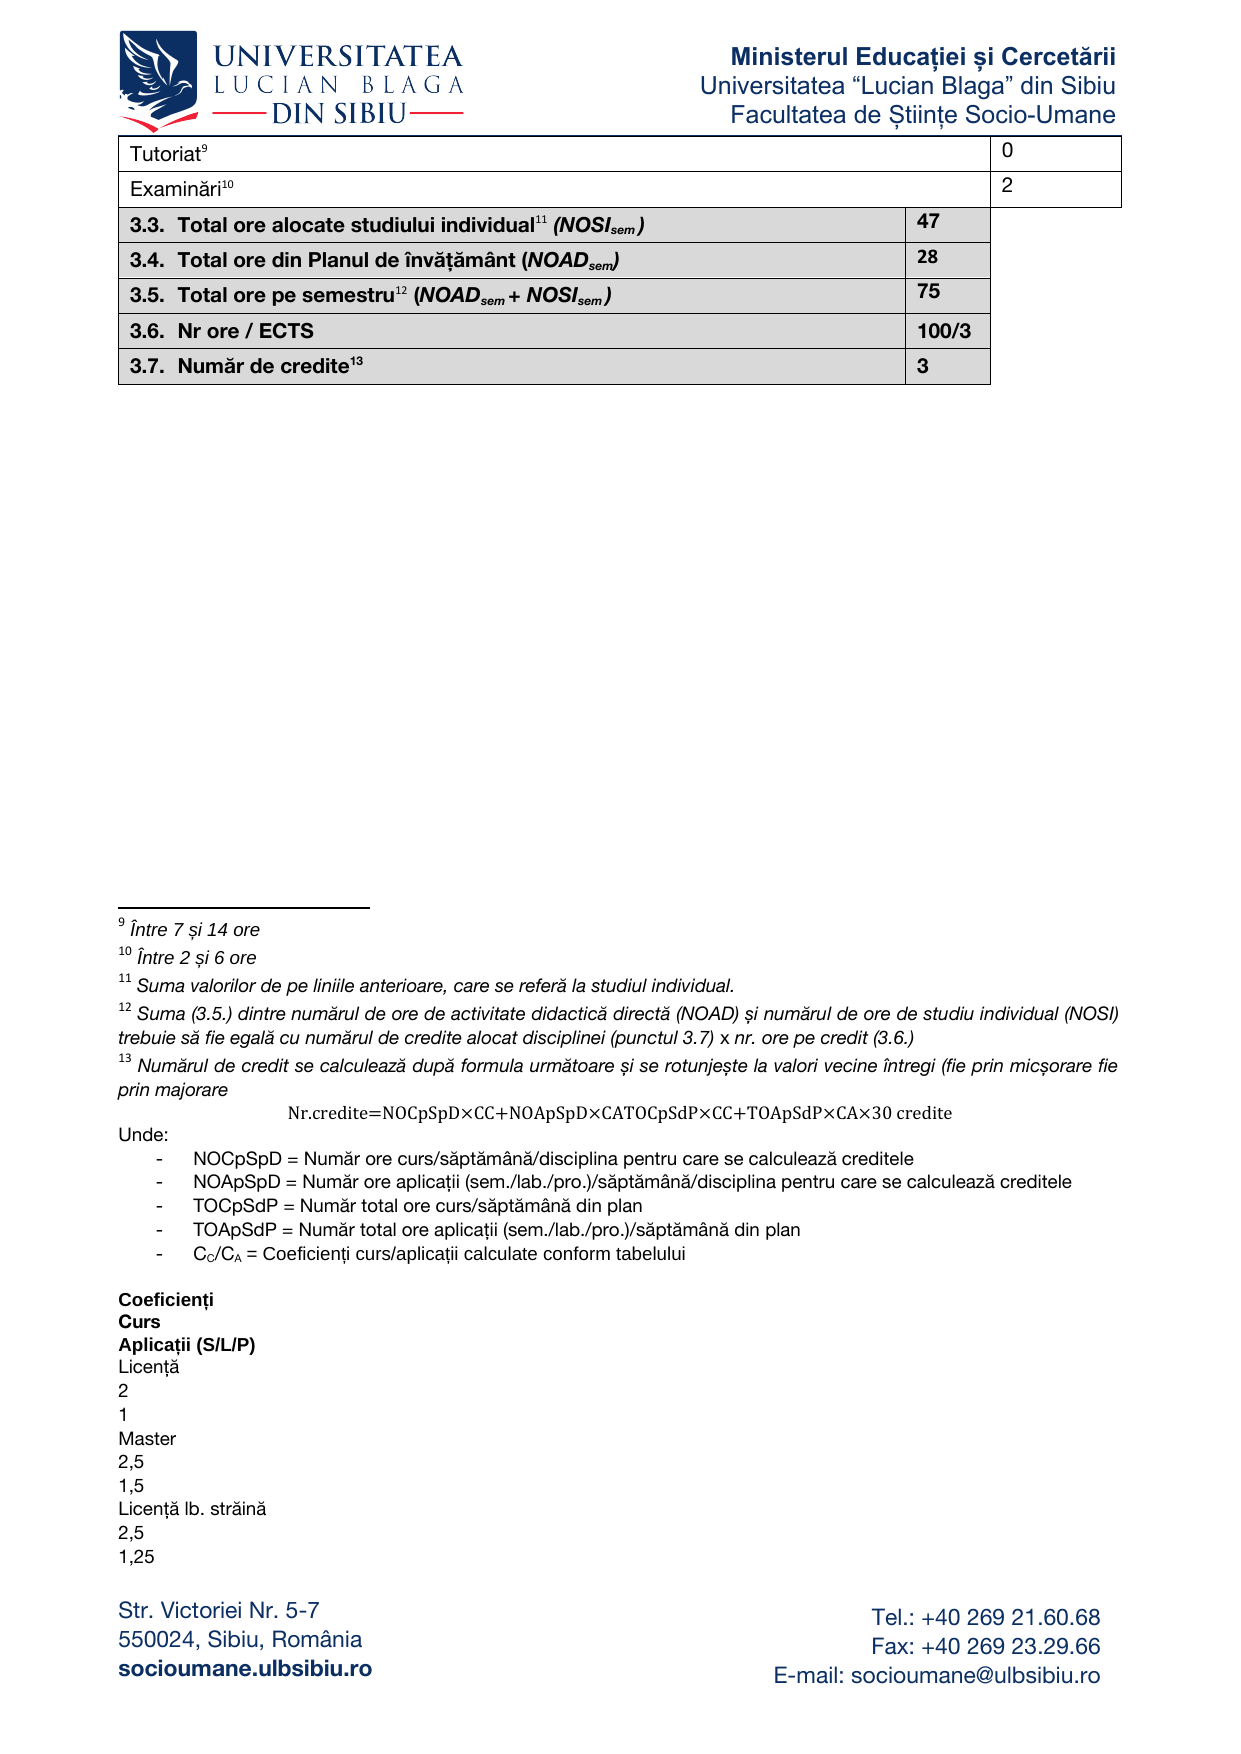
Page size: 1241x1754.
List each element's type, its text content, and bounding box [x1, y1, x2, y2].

table_cell 3 [906, 349, 990, 384]
table_cell 100/3 [906, 314, 990, 348]
table_cell Examinări [119, 172, 990, 207]
table_cell 28 [906, 243, 990, 277]
table_cell 75 [906, 279, 990, 313]
table_cell Total ore din Planul de învățământ (NOADsem) [119, 243, 905, 277]
table_cell Total ore alocate studiului individual (NOSIsem ) [119, 208, 905, 242]
table_cell Număr de credite [119, 349, 905, 384]
table_cell 0 [991, 137, 1121, 171]
picture [118, 29, 464, 133]
table_cell Nr ore / ECTS [119, 314, 905, 348]
table_cell 47 [906, 208, 990, 242]
table_cell 2 [991, 172, 1121, 207]
table_cell Tutoriat [119, 137, 990, 171]
table_cell Total ore pe semestru (NOADsem + NOSIsem ) [119, 279, 905, 313]
